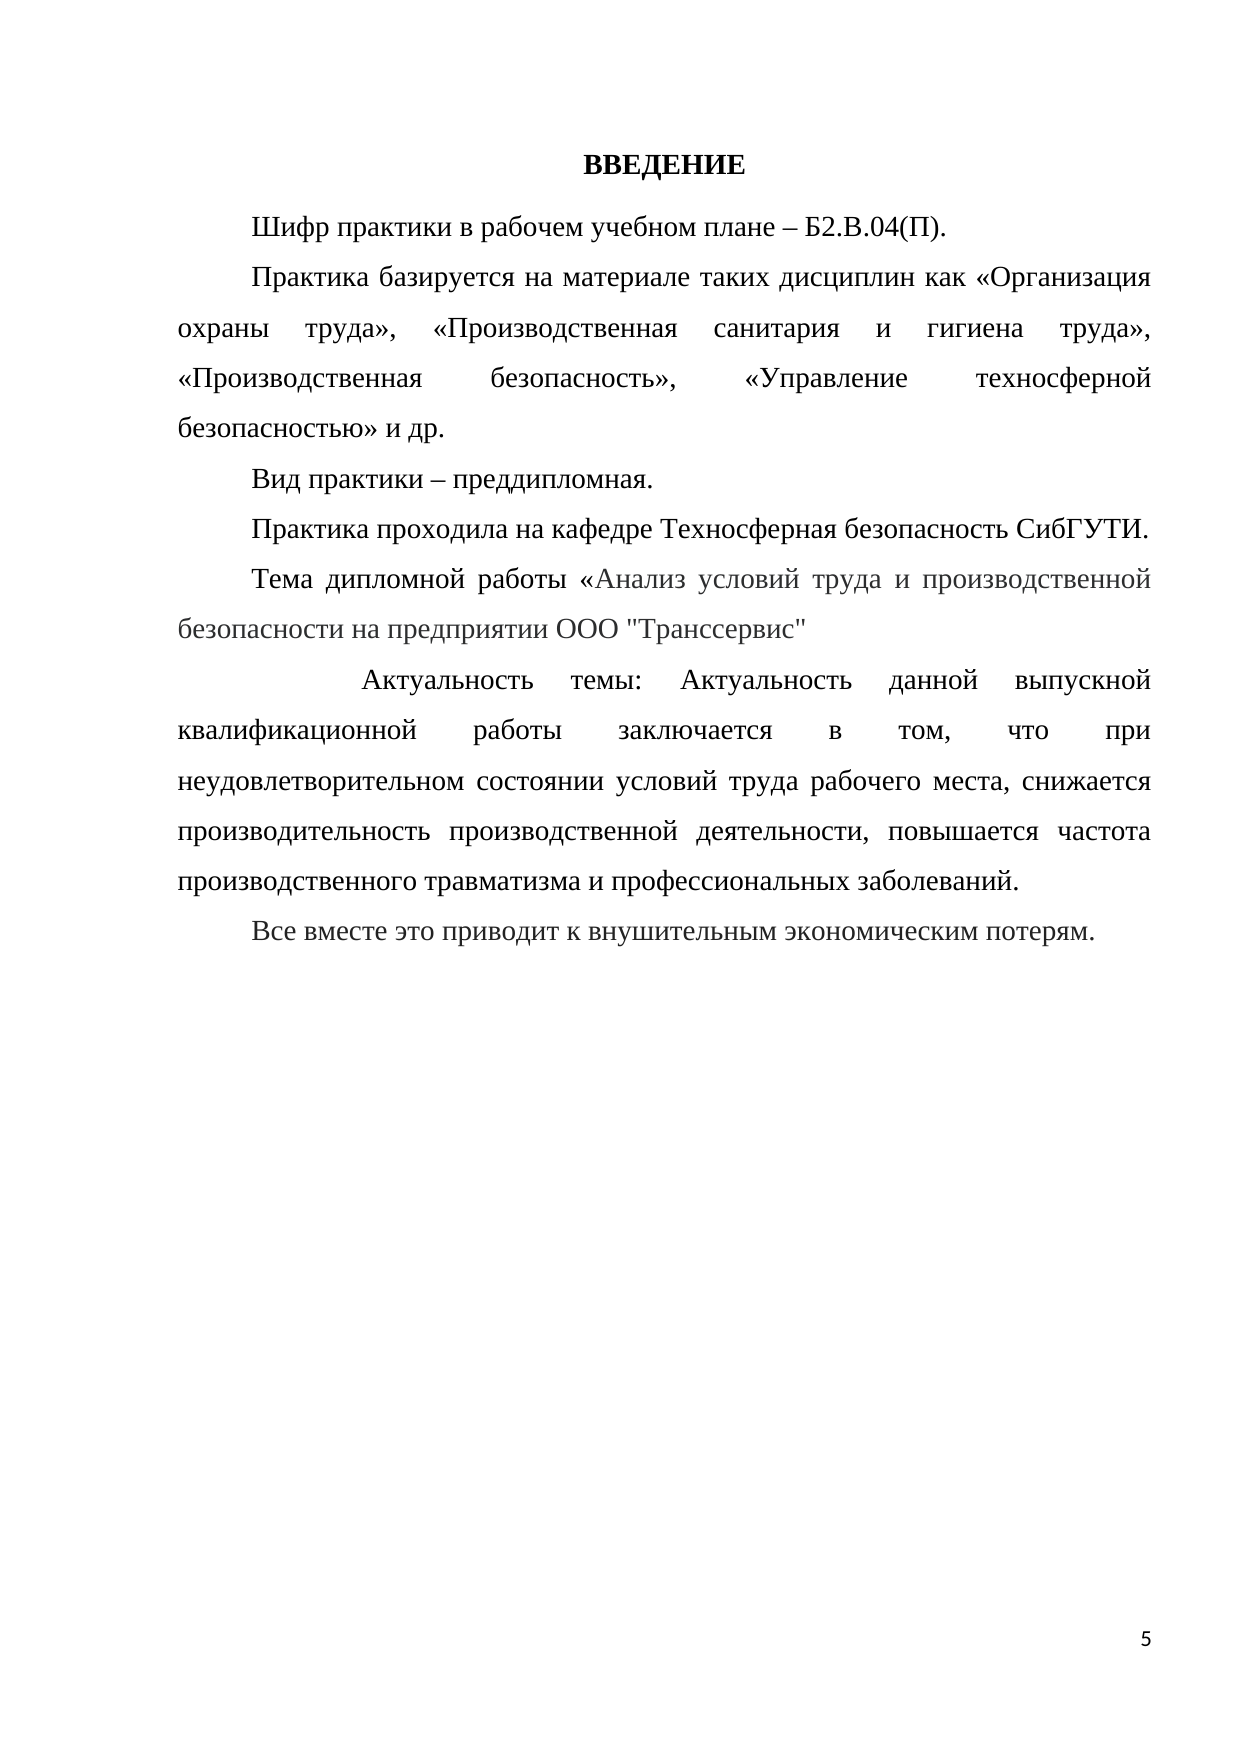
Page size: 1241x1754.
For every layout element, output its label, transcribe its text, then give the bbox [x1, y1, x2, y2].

text Все вместе это приводит к внушительным экономическим потерям. [177, 913, 1152, 947]
text Вид практики – преддипломная. [177, 461, 1152, 494]
text Актуальность темы: Актуальность данной выпускной квалификационной работы заключается в том, что при неудовлетворительном состоянии условий труда рабочего места, снижается производительность производственной деятельности, повышается частота производственного травматизма и профессиональных заболеваний. [177, 662, 1152, 897]
text Тема дипломной работы «Анализ условий труда и производственной безопасности на предприятии ООО "Транссервис" [177, 561, 1152, 645]
text Шифр практики в рабочем учебном плане – Б2.В.04(П). [177, 209, 1152, 243]
text Практика проходила на кафедре Техносферная безопасность СибГУТИ. [177, 511, 1152, 544]
subtitle ВВЕДЕНИЕ [177, 147, 1152, 180]
text Практика базируется на материале таких дисциплин как «Организация охраны труда», «Производственная санитария и гигиена труда», «Производственная безопасность», «Управление техносферной безопасностью» и др. [177, 259, 1152, 444]
